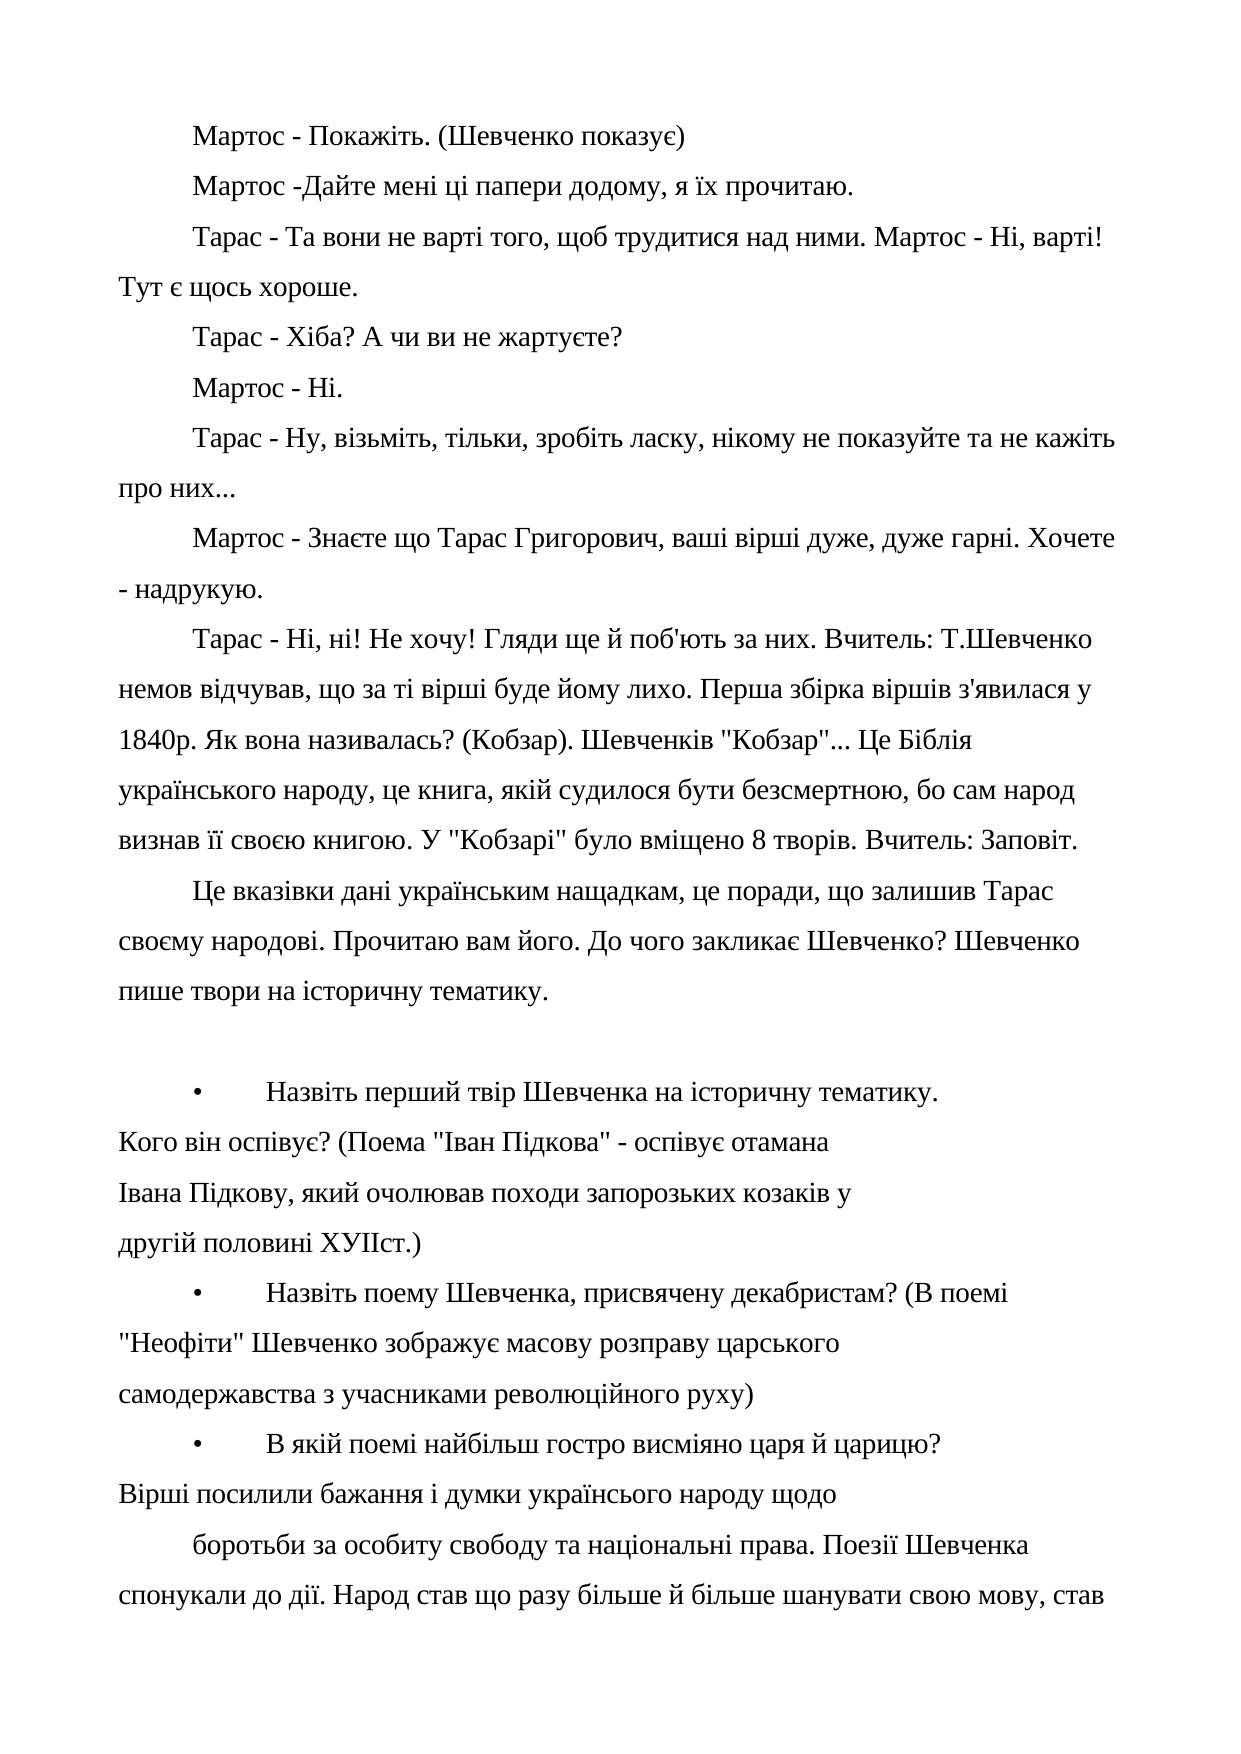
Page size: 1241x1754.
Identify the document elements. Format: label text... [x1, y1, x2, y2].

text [118, 1527, 1122, 1611]
text Мартос -Дайте мені ці папери додому, я їх прочитаю. [118, 168, 1122, 202]
list Назвіть поему Шевченка, присвячену декабристам? (В поемі "Неофіти" Шевченко зображує масову розправу царського самодержавства з учасниками революційного руху) [118, 1275, 1122, 1409]
list Назвіть перший твір Шевченка на історичну тематику. Кого він оспівує? (Поема "Іван Підкова" - оспівує отамана Івана Підкову, який очолював походи запорозьких козаків у другій половині ХУІІст.) [118, 1074, 1122, 1258]
text • В якій поемі найбільш гостро висміяно царя й царицю? Вірші посилили бажання і думки українсього народу щодо [118, 1426, 1122, 1510]
text Тарас - Хіба? А чи ви не жартуєте? [118, 319, 1122, 353]
text Тарас - Ну, візьміть, тільки, зробіть ласку, нікому не показуйте та не кажіть про них... [118, 420, 1122, 504]
text Мартос - Покажіть. (Шевченко показує) [118, 118, 1122, 152]
text Тарас - Ні, ні! Не хочу! Гляди ще й поб'ють за них. Вчитель: Т.Шевченко немов відчував, що за ті вірші буде йому лихо. Перша збірка віршів з'явилася у 1840р. Як вона називалась? (Кобзар). Шевченків "Кобзар"... Це Біблія українського народу, це книга, якій судилося бути безсмертною, бо сам народ визнав її своєю книгою. У "Кобзарі" було вміщено 8 творів. Вчитель: Заповіт. [118, 621, 1122, 856]
text Мартос - Ні. [118, 370, 1122, 403]
text Тарас - Та вони не варті того, щоб трудитися над ними. Мартос - Ні, варті! Тут є щось хороше. [118, 219, 1122, 303]
text Це вказівки дані українським нащадкам, це поради, що залишив Тарас своєму народові. Прочитаю вам його. До чого закликає Шевченко? Шевченко пише твори на історичну тематику. [118, 873, 1122, 1007]
text Мартос - Знаєте що Тарас Григорович, ваші вірші дуже, дуже гарні. Хочете - надрукую. [118, 521, 1122, 604]
